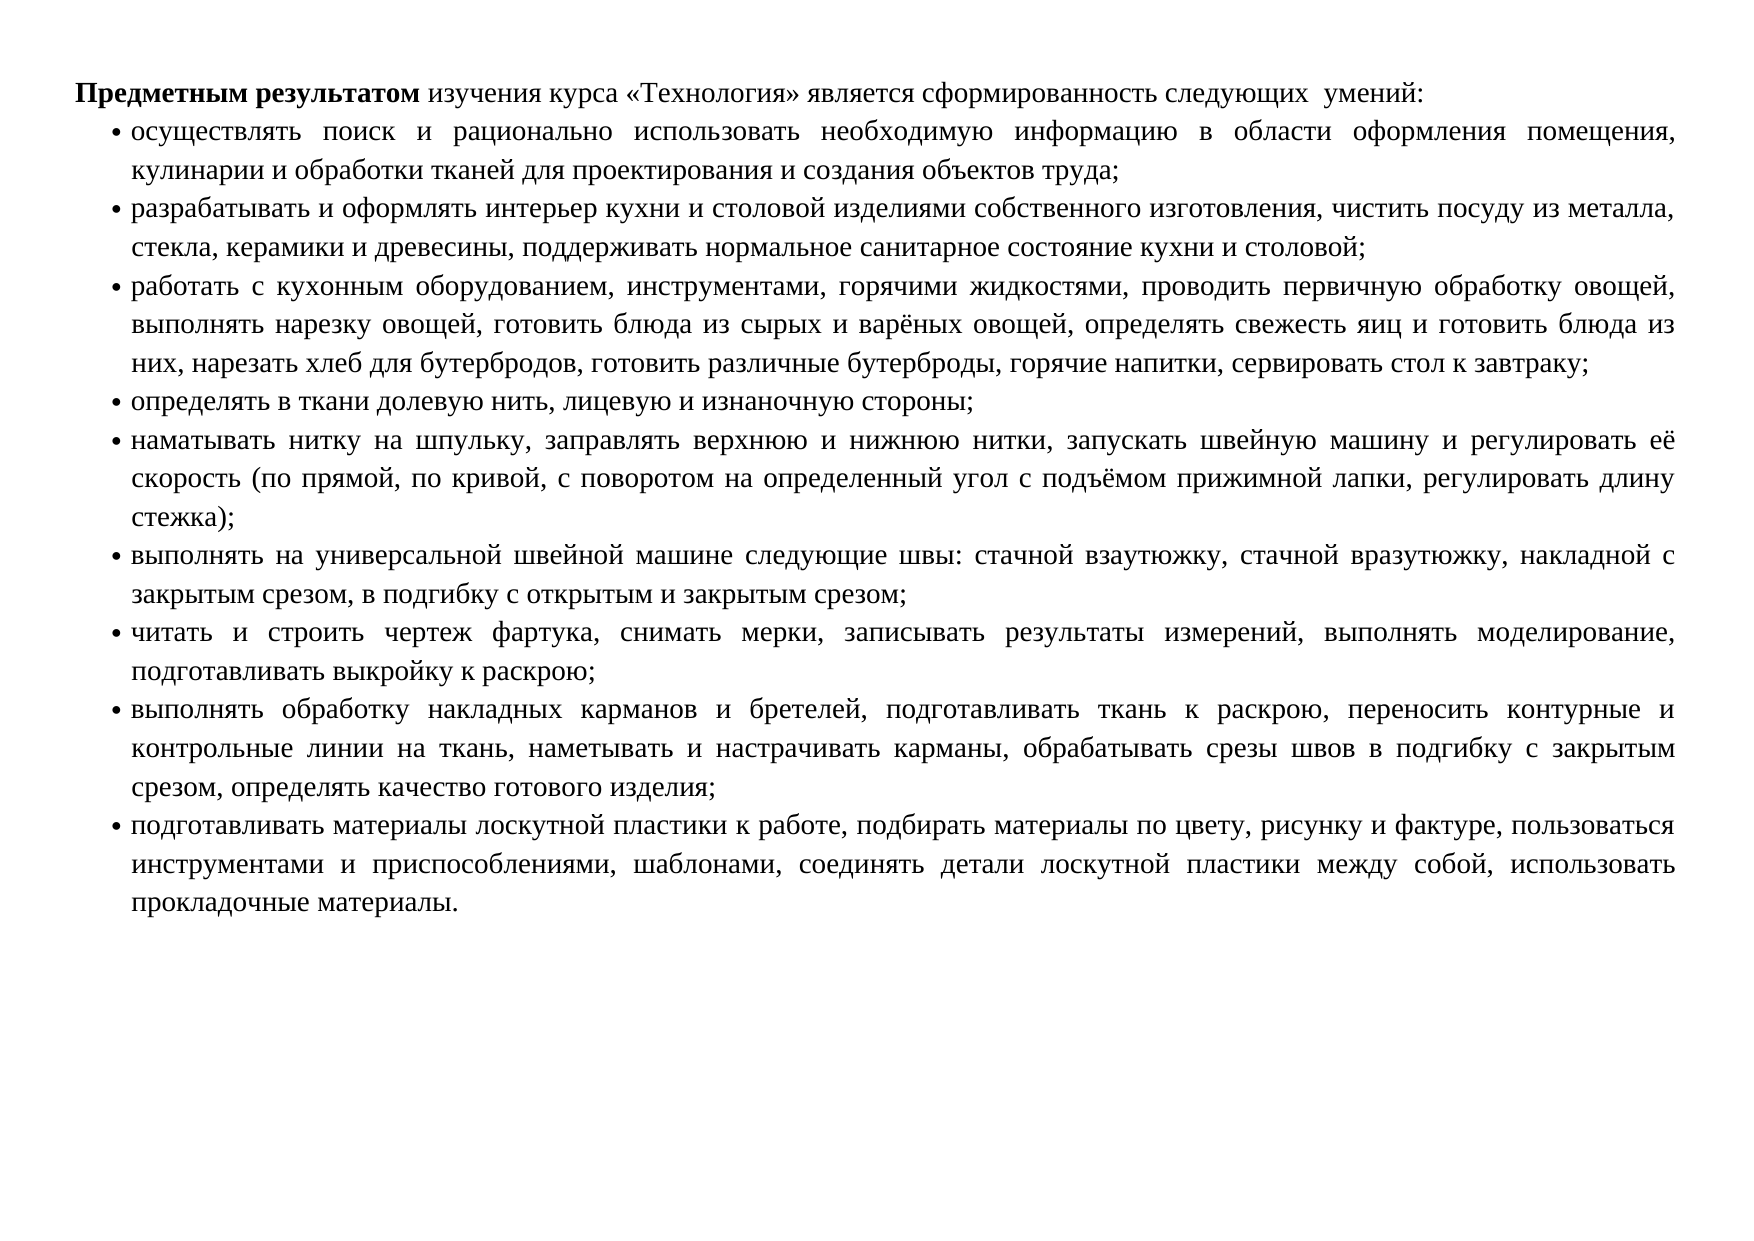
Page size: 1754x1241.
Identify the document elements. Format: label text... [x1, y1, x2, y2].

list подготавливать материалы лоскутной пластики к работе, подбирать материалы по цвету, рисунку и фактуре, пользоваться инструментами и приспособлениями, шаблонами, соединять детали лоскутной пластики между собой, использовать прокладочные материалы. [112, 807, 1677, 918]
list читать и строить чертеж фартука, снимать мерки, записывать результаты измерений, выполнять моделирование, подготавливать выкройку к раскрою; [112, 614, 1677, 687]
list работать с кухонным оборудованием, инструментами, горячими жидкостями, проводить первичную обработку овощей, выполнять нарезку овощей, готовить блюда из сырых и варёных овощей, определять свежесть яиц и готовить блюда из них, нарезать хлеб для бутербродов, готовить различные бутерброды, горячие напитки, сервировать стол к завтраку; [112, 268, 1677, 378]
text Предметным результатом изучения курса «Технология» является сформированность следующих умений: [75, 75, 1679, 108]
list осуществлять поиск и рационально использовать необходимую информацию в области оформления помещения, кулинарии и обработки тканей для проектирования и создания объектов труда; [112, 113, 1677, 186]
list выполнять на универсальной швейной машине следующие швы: стачной взаутюжку, стачной вразутюжку, накладной с закрытым срезом, в подгибку с открытым и закрытым срезом; [112, 537, 1677, 609]
list определять в ткани долевую нить, лицевую и изнаночную стороны; [112, 383, 1677, 417]
list выполнять обработку накладных карманов и бретелей, подготавливать ткань к раскрою, переносить контурные и контрольные линии на ткань, наметывать и настрачивать карманы, обрабатывать срезы швов в подгибку с закрытым срезом, определять качество готового изделия; [112, 692, 1677, 802]
list разрабатывать и оформлять интерьер кухни и столовой изделиями собственного изготовления, чистить посуду из металла, стекла, керамики и древесины, поддерживать нормальное санитарное состояние кухни и столовой; [112, 191, 1677, 263]
list наматывать нитку на шпульку, заправлять верхнюю и нижнюю нитки, запускать швейную машину и регулировать её скорость (по прямой, по кривой, с поворотом на определенный угол с подъёмом прижимной лапки, регулировать длину стежка); [112, 422, 1677, 532]
